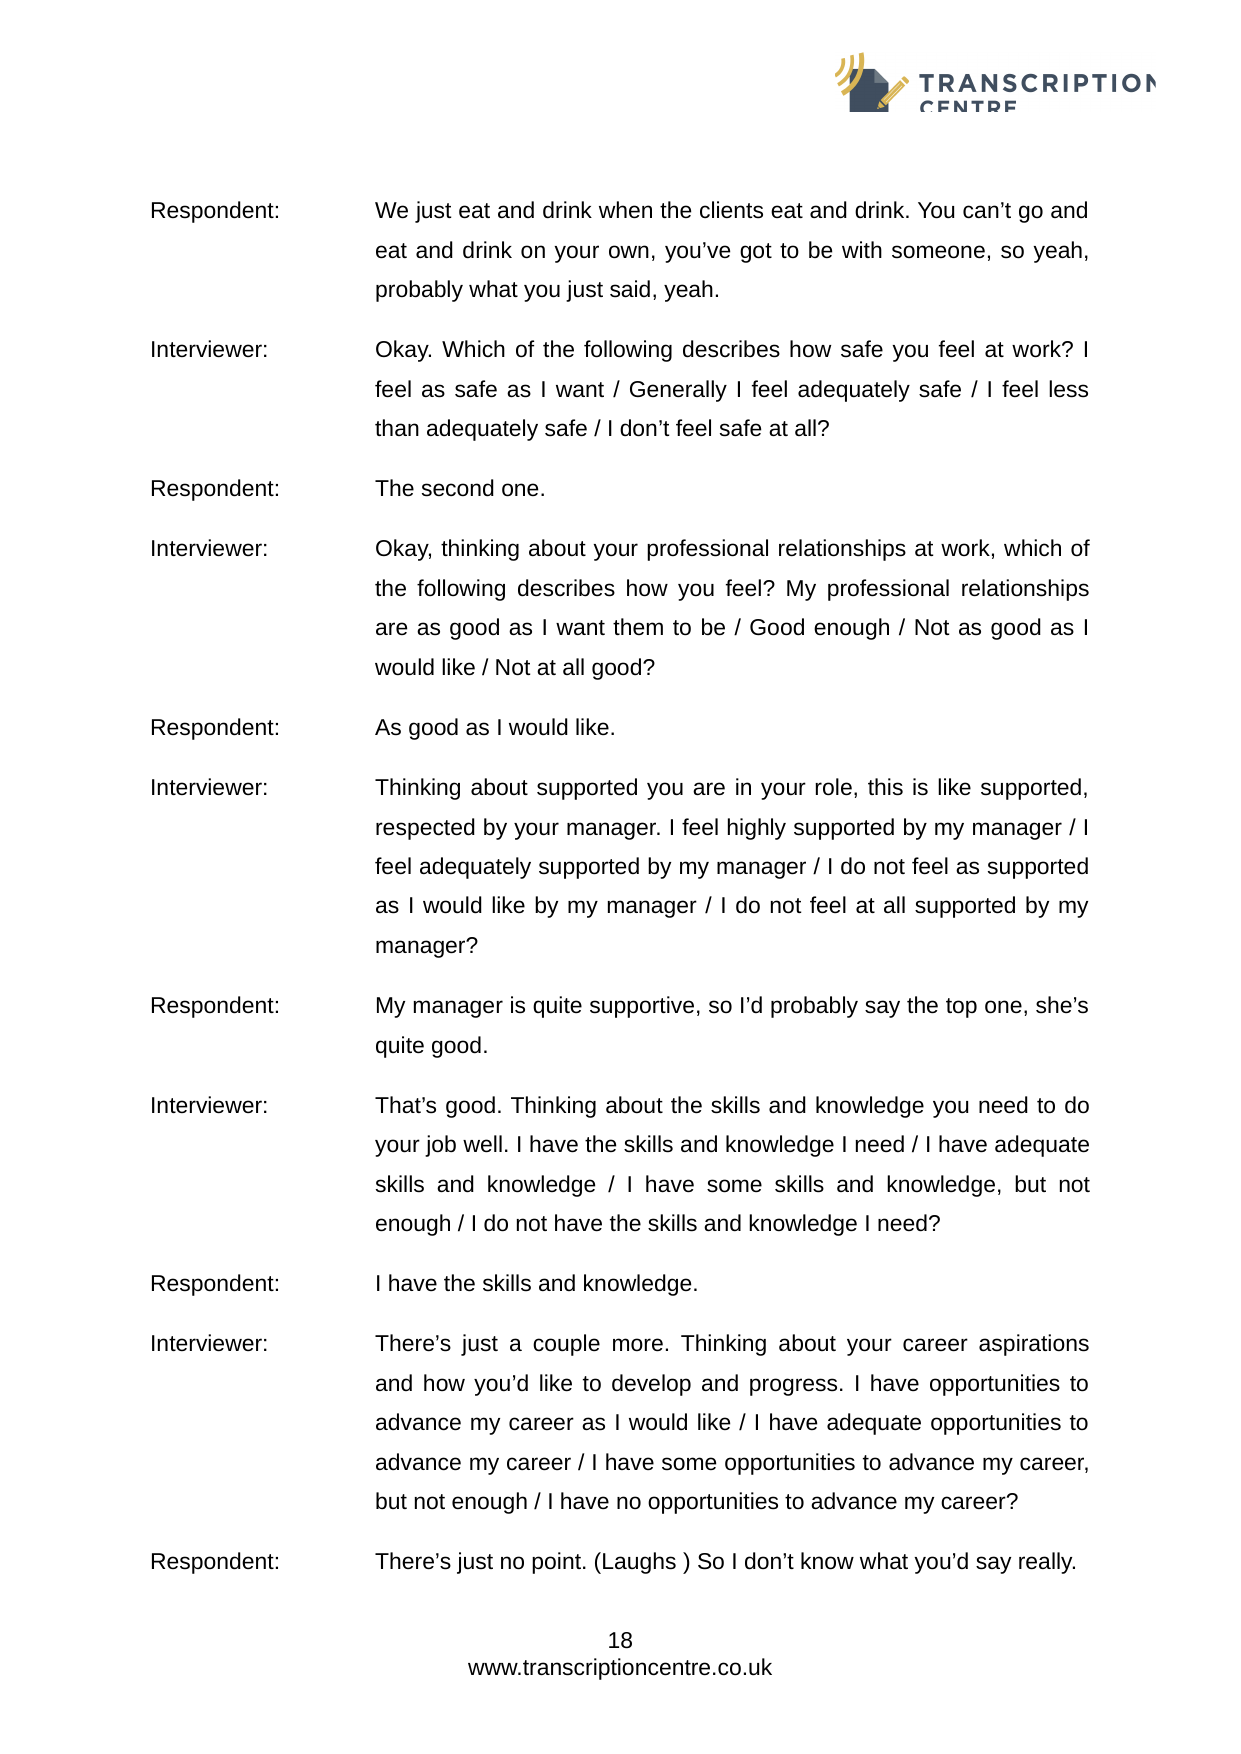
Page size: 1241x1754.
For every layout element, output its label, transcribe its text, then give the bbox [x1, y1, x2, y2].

text Respondent: We just eat and drink when the clients eat and drink. You can’t go and eat and drink on your own, you’ve got to be with someone, so yeah, probably what you just said, yeah. [150, 197, 1090, 302]
text Interviewer: That’s good. Thinking about the skills and knowledge you need to do your job well. I have the skills and knowledge I need / I have adequate skills and knowledge / I have some skills and knowledge, but not enough / I do not have the skills and knowledge I need? [150, 1092, 1090, 1236]
text Respondent: My manager is quite supportive, so I’d probably say the top one, she’s quite good. [150, 992, 1090, 1058]
text Interviewer: Okay. Which of the following describes how safe you feel at work? I feel as safe as I want / Generally I feel adequately safe / I feel less than adequately safe / I don’t feel safe at all? [150, 336, 1090, 442]
text Respondent: I have the skills and knowledge. [150, 1270, 1090, 1297]
text Respondent: There’s just no point. (Laughs ) So I don’t know what you’d say really. [150, 1548, 1090, 1575]
text Respondent: The second one. [150, 475, 1090, 502]
text Interviewer: There’s just a couple more. Thinking about your career aspirations and how you’d like to develop and progress. I have opportunities to advance my career as I would like / I have adequate opportunities to advance my career / I have some opportunities to advance my career, but not enough / I have no opportunities to advance my career? [150, 1330, 1090, 1514]
text Interviewer: Thinking about supported you are in your role, this is like supported, respected by your manager. I feel highly supported by my manager / I feel adequately supported by my manager / I do not feel as supported as I would like by my manager / I do not feel at all supported by my manager? [150, 774, 1090, 958]
picture [834, 52, 1156, 112]
text Interviewer: Okay, thinking about your professional relationships at work, which of the following describes how you feel? My professional relationships are as good as I want them to be / Good enough / Not as good as I would like / Not at all good? [150, 535, 1090, 680]
text Respondent: As good as I would like. [150, 714, 1090, 740]
